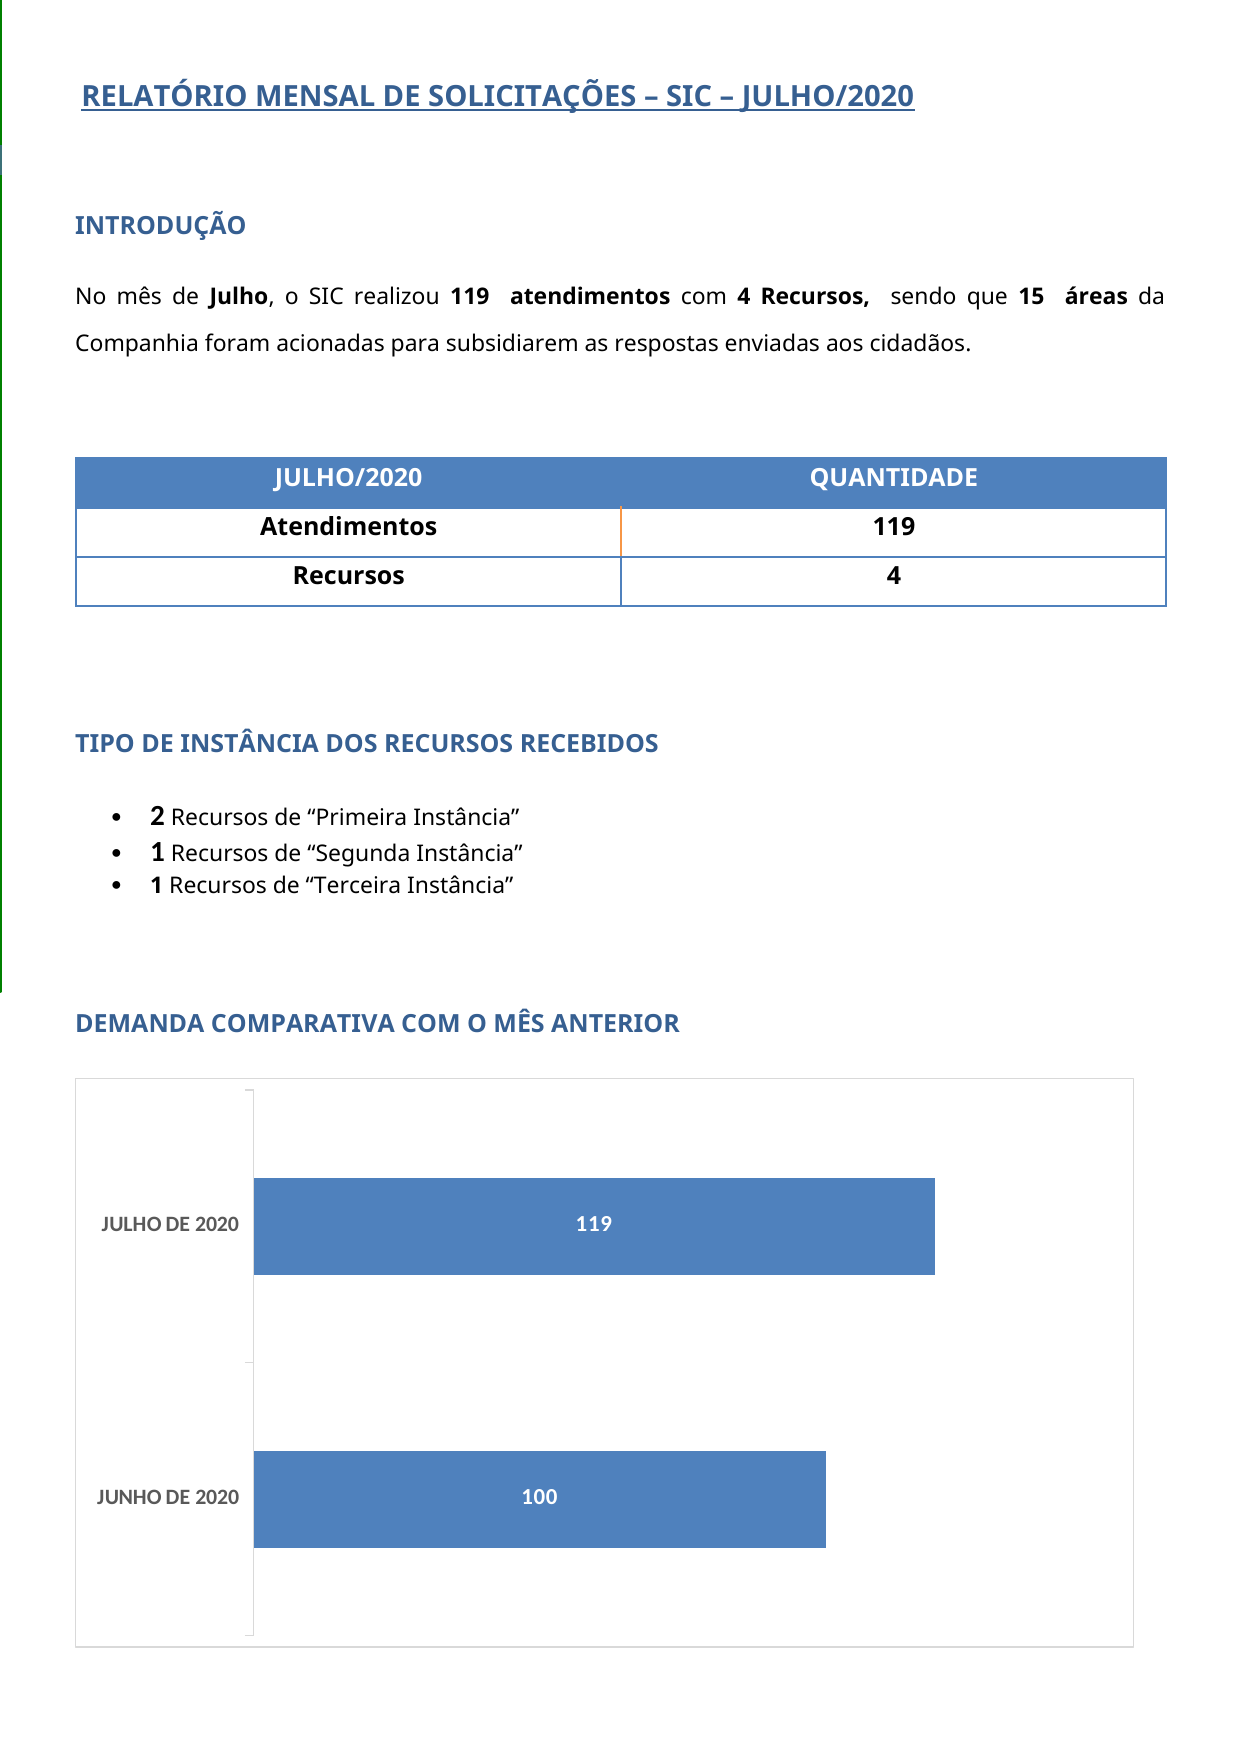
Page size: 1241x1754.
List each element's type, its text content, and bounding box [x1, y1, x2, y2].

table_cell 4 [622, 558, 1165, 605]
list 2 Recursos de “Primeira Instância” [112, 797, 1165, 833]
list 1 Recursos de “Terceira Instância” [112, 868, 1165, 900]
table_header JULHO/2020 [77, 459, 620, 506]
list 1 Recursos de “Segunda Instância” [112, 833, 1165, 868]
text No mês de Julho, o SIC realizou 119 atendimentos com 4 Recursos, sendo que 15 áreas da Companhia foram acionadas para subsidiarem as respostas enviadas aos cidadãos. [75, 280, 1165, 358]
text RELATÓRIO MENSAL DE SOLICITAÇÕES – SIC – JULHO/2020 [75, 75, 1165, 115]
table_cell Atendimentos [77, 509, 620, 556]
table_cell Recursos [77, 558, 620, 605]
text INTRODUÇÃO [75, 208, 1165, 242]
table_header QUANTIDADE [622, 459, 1165, 506]
table_cell 119 [622, 509, 1165, 556]
text TIPO DE INSTÂNCIA DOS RECURSOS RECEBIDOS [75, 725, 1165, 759]
text DEMANDA COMPARATIVA COM O MÊS ANTERIOR [75, 1006, 1165, 1040]
